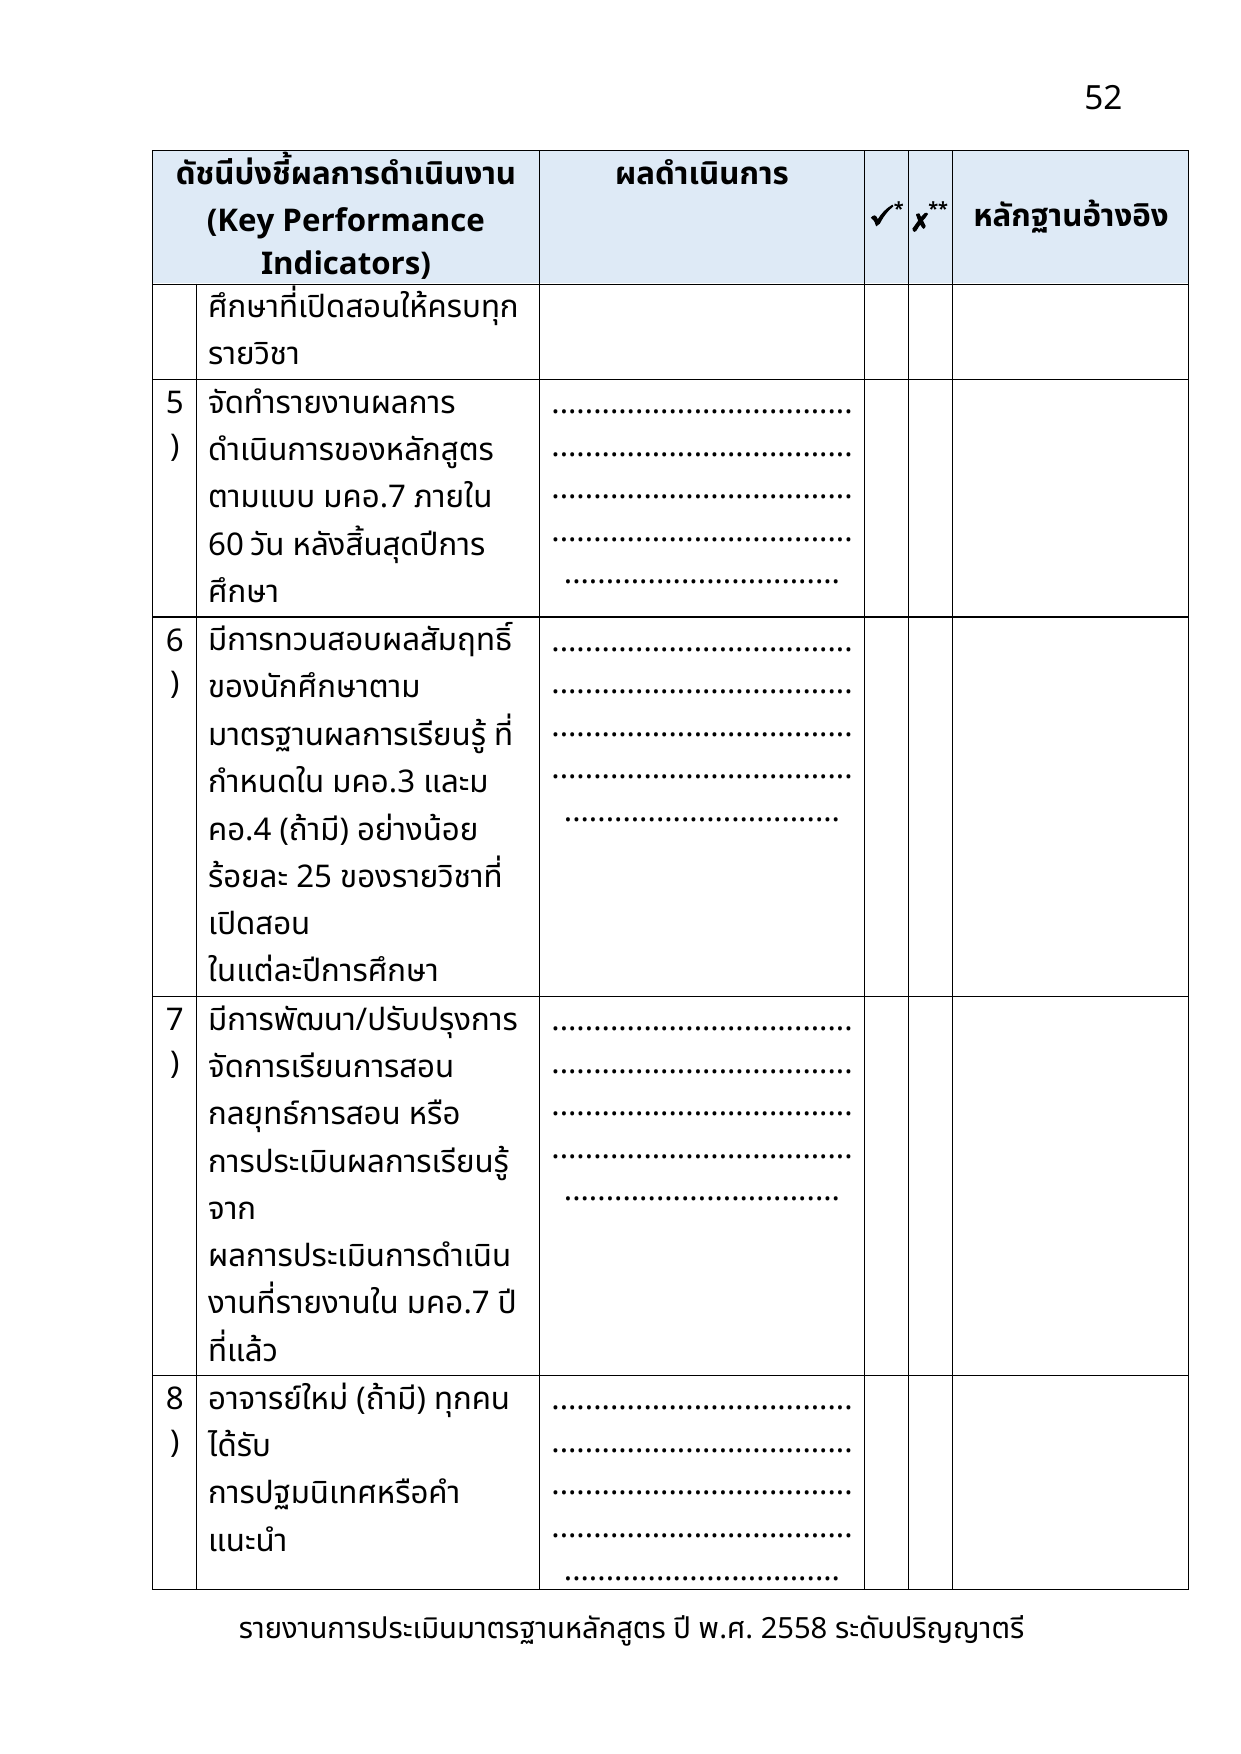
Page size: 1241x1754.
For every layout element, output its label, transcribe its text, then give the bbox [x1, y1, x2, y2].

table_cell [953, 380, 1188, 616]
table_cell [540, 1376, 864, 1589]
table_header ดัชนีบ่งชี้ผลการดำเนินงาน (Key Performance Indicators) [153, 151, 539, 283]
table_cell 6) [153, 618, 196, 996]
table_cell มีการพัฒนา/ปรับปรุงการจัดการเรียนการสอนกลยุทธ์การสอน หรือ การประเมินผลการเรียนรู้ จาก ผลการประเมินการดำเนินงานที่รายงานใน มคอ.7 ปีที่แล้ว [197, 997, 539, 1375]
table_cell 8) [153, 1376, 196, 1589]
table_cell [197, 285, 539, 379]
table_header ** [909, 151, 952, 283]
table_cell 4) [153, 285, 196, 379]
table_cell [909, 997, 952, 1375]
table_cell [865, 285, 908, 379]
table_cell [540, 285, 864, 379]
table_header * [865, 151, 908, 283]
table_cell [953, 618, 1188, 996]
table_header ผลดำเนินการ [540, 151, 864, 283]
table_cell [865, 380, 908, 616]
table_cell [953, 997, 1188, 1375]
table_cell มีการทวนสอบผลสัมฤทธิ์ของนักศึกษาตามมาตรฐานผลการเรียนรู้ ที่กำหนดใน มคอ.3 และมคอ.4 (ถ้ามี) อย่างน้อยร้อยละ 25 ของรายวิชาที่เปิดสอน ในแต่ละปีการศึกษา [197, 618, 539, 996]
table_cell 7) [153, 997, 196, 1375]
table_cell [865, 618, 908, 996]
table_cell [953, 285, 1188, 379]
table_cell [909, 618, 952, 996]
table_header หลักฐานอ้างอิง [953, 151, 1188, 283]
table_cell จัดทำรายงานผลการดำเนินการของหลักสูตร ตามแบบ มคอ.7 ภายใน 60วัน หลังสิ้นสุดปีการศึกษา [197, 380, 539, 616]
table_cell [909, 285, 952, 379]
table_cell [197, 1376, 539, 1589]
table_cell 5) [153, 380, 196, 616]
table_cell [865, 997, 908, 1375]
table_cell [909, 1376, 952, 1589]
table_cell [909, 380, 952, 616]
table_cell [865, 1376, 908, 1589]
table_cell [953, 1376, 1188, 1589]
